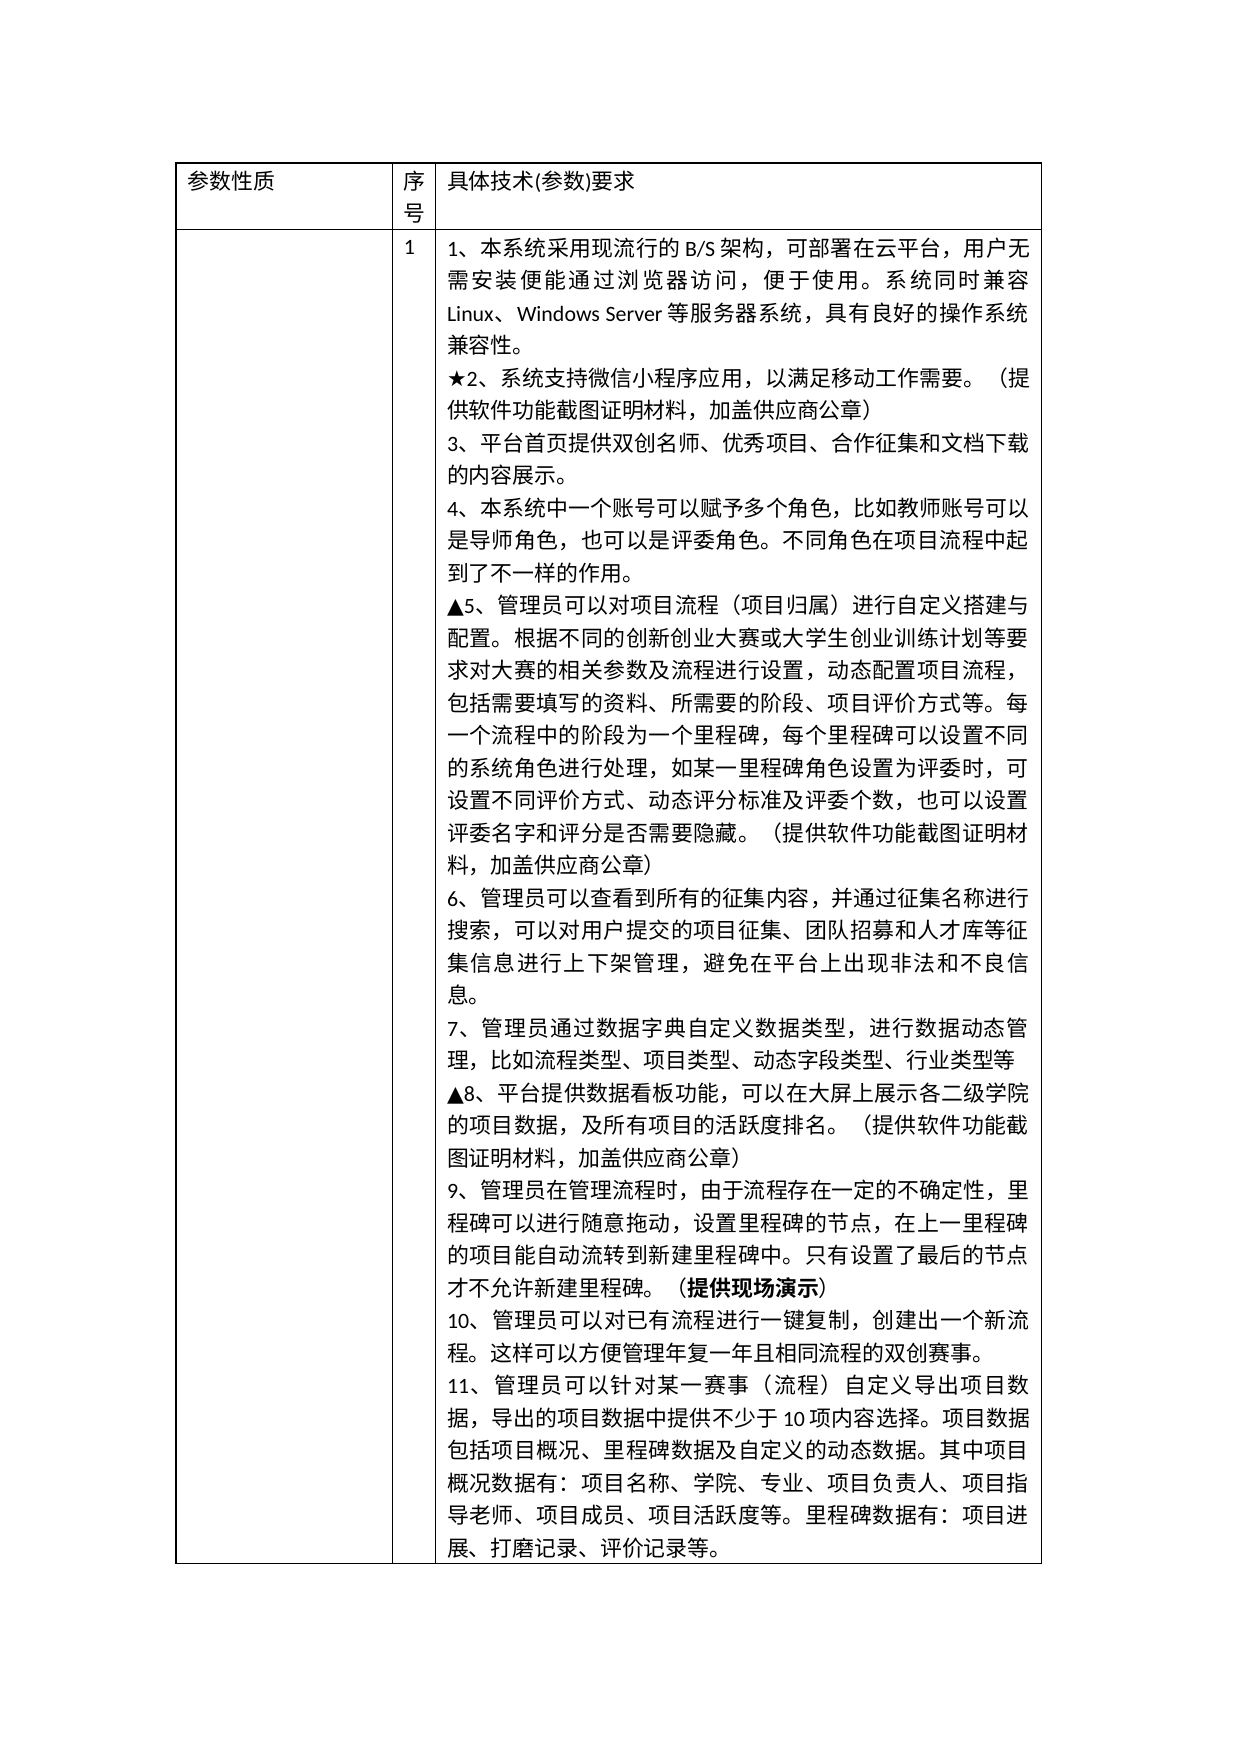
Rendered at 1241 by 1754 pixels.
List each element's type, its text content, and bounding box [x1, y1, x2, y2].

table_cell 1 [393, 230, 435, 1563]
table_cell [177, 230, 392, 1563]
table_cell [436, 230, 1041, 1563]
table_header 具体技术(参数)要求 [436, 164, 1041, 228]
table_header 参数性质 [177, 164, 392, 228]
table_header 序号 [393, 164, 435, 228]
